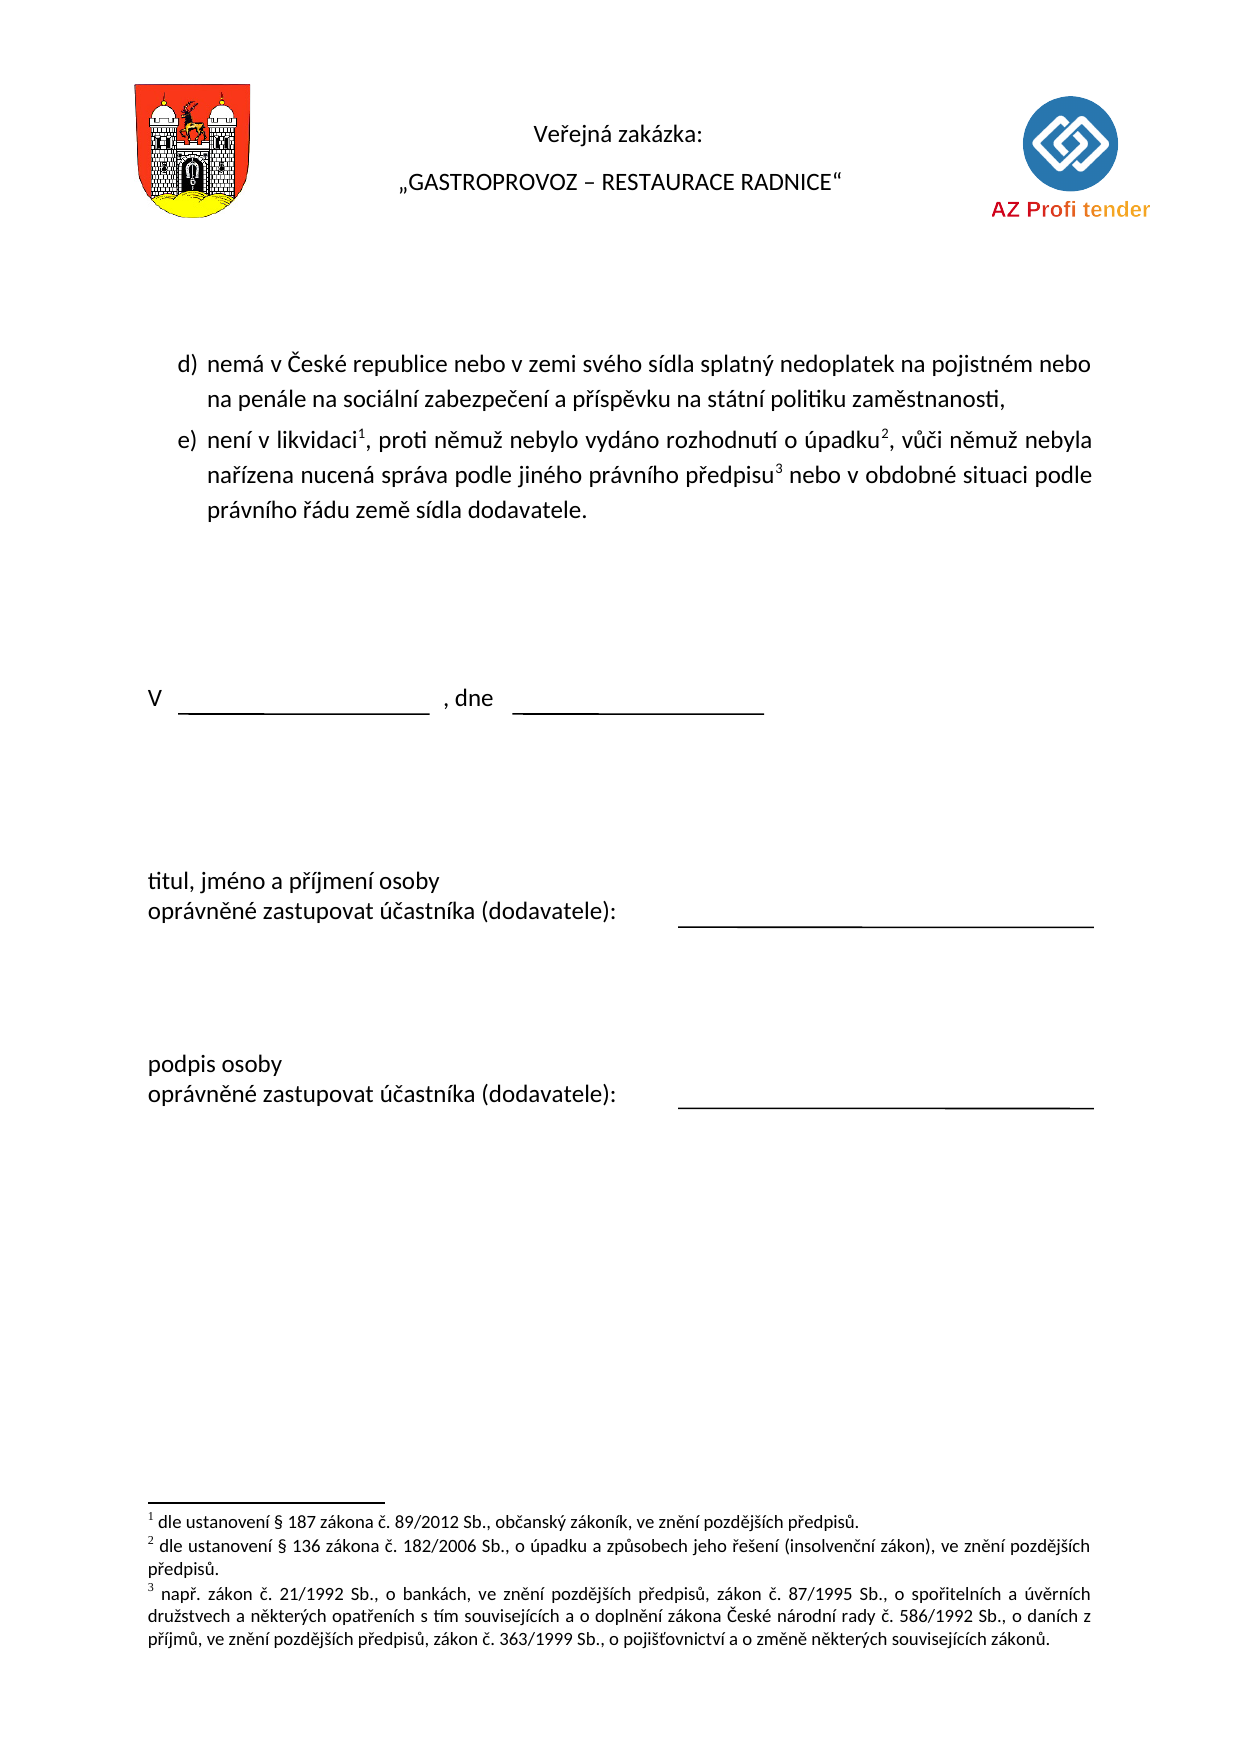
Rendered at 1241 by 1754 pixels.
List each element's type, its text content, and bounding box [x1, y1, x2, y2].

text oprávněné zastupovat účastníka (dodavatele): [148, 1079, 1093, 1109]
text oprávněné zastupovat účastníka (dodavatele): [148, 896, 1093, 926]
text titul, jméno a příjmení osoby [148, 865, 1093, 896]
list není v likvidaci, proti němuž nebylo vydáno rozhodnutí o úpadku, vůči němuž nebyla nařízena nucená správa podle jiného právního předpisu nebo v obdobné situaci podle právního řádu země sídla dodavatele. [177, 424, 1093, 525]
text V , dne [148, 682, 1093, 712]
picture [992, 96, 1150, 217]
picture [134, 84, 251, 218]
text podpis osoby [148, 1048, 1093, 1079]
list nemá v České republice nebo v zemi svého sídla splatný nedoplatek na pojistném nebo na penále na sociální zabezpečení a příspěvku na státní politiku zaměstnanosti, [177, 348, 1093, 413]
